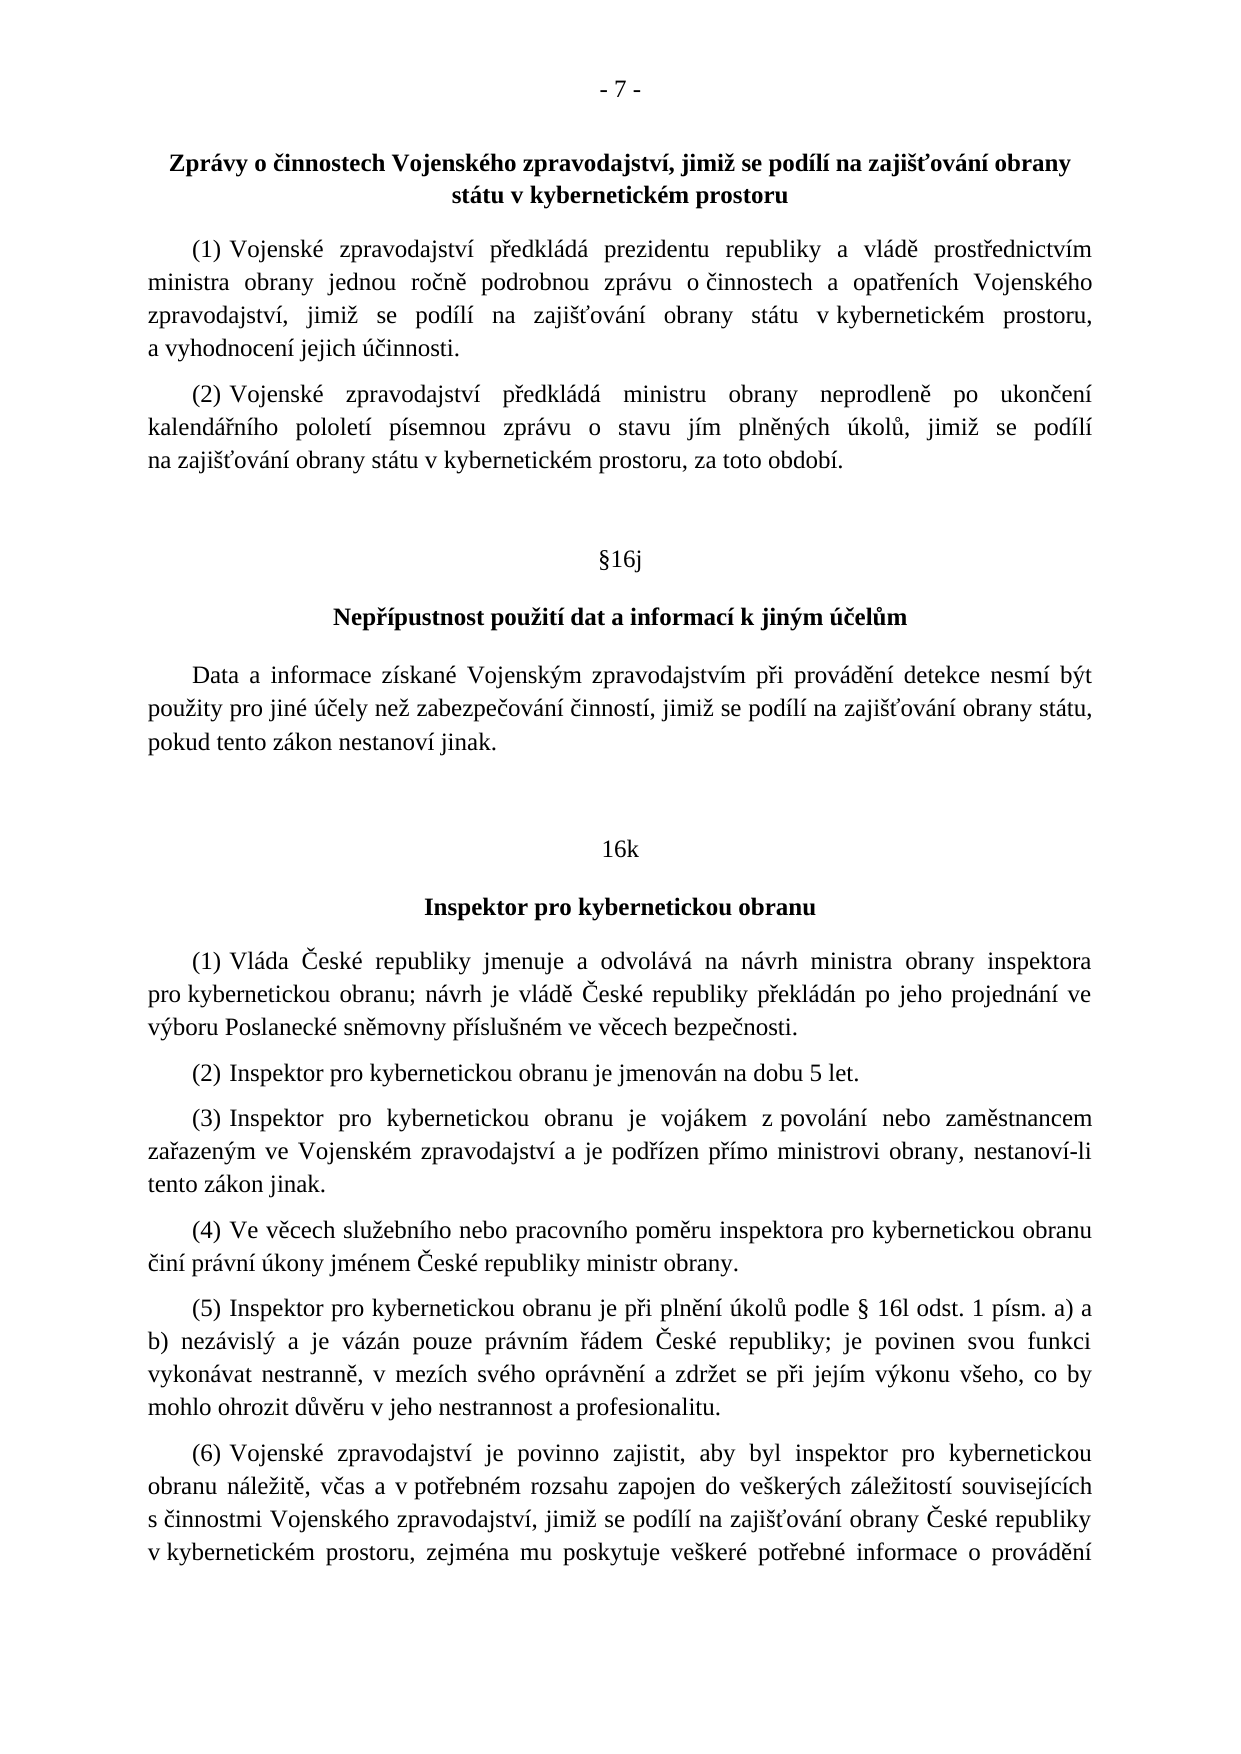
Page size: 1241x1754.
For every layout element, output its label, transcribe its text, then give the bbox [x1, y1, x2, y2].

list Ve věcech služebního nebo pracovního poměru inspektora pro kybernetickou obranu činí právní úkony jménem České republiky ministr obrany. [148, 1215, 1093, 1277]
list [148, 1438, 1093, 1566]
list Vláda České republiky jmenuje a odvolává na návrh ministra obrany inspektora pro kybernetickou obranu; návrh je vládě České republiky překládán po jeho projednání ve výboru Poslanecké sněmovny příslušném ve věcech bezpečnosti. [148, 946, 1093, 1041]
list Inspektor pro kybernetickou obranu je při plnění úkolů podle § 16l odst. 1 písm. a) a b) nezávislý a je vázán pouze právním řádem České republiky; je povinen svou funkci vykonávat nestranně, v mezích svého oprávnění a zdržet se při jejím výkonu všeho, co by mohlo ohrozit důvěru v jeho nestrannost a profesionalitu. [148, 1293, 1093, 1421]
list Vojenské zpravodajství předkládá ministru obrany neprodleně po ukončení kalendářního pololetí písemnou zprávu o stavu jím plněných úkolů, jimiž se podílí na zajišťování obrany státu v kybernetickém prostoru, za toto období. [148, 379, 1093, 474]
text 16k [148, 834, 1093, 863]
text §16j [148, 544, 1093, 573]
list Inspektor pro kybernetickou obranu je jmenován na dobu 5 let. [148, 1058, 1093, 1086]
text Data a informace získané Vojenským zpravodajstvím při provádění detekce nesmí být použity pro jiné účely než zabezpečování činností, jimiž se podílí na zajišťování obrany státu, pokud tento zákon nestanoví jinak. [148, 661, 1093, 755]
text Nepřípustnost použití dat a informací k jiným účelům [148, 602, 1093, 631]
list Vojenské zpravodajství předkládá prezidentu republiky a vládě prostřednictvím ministra obrany jednou ročně podrobnou zprávu o činnostech a opatřeních Vojenského zpravodajství, jimiž se podílí na zajišťování obrany státu v kybernetickém prostoru, a vyhodnocení jejich účinnosti. [148, 234, 1093, 362]
text Zprávy o činnostech Vojenského zpravodajství, jimiž se podílí na zajišťování obrany státu v kybernetickém prostoru [148, 148, 1093, 209]
list Inspektor pro kybernetickou obranu je vojákem z povolání nebo zaměstnancem zařazeným ve Vojenském zpravodajství a je podřízen přímo ministrovi obrany, nestanoví-li tento zákon jinak. [148, 1103, 1093, 1198]
text Inspektor pro kybernetickou obranu [148, 892, 1093, 921]
